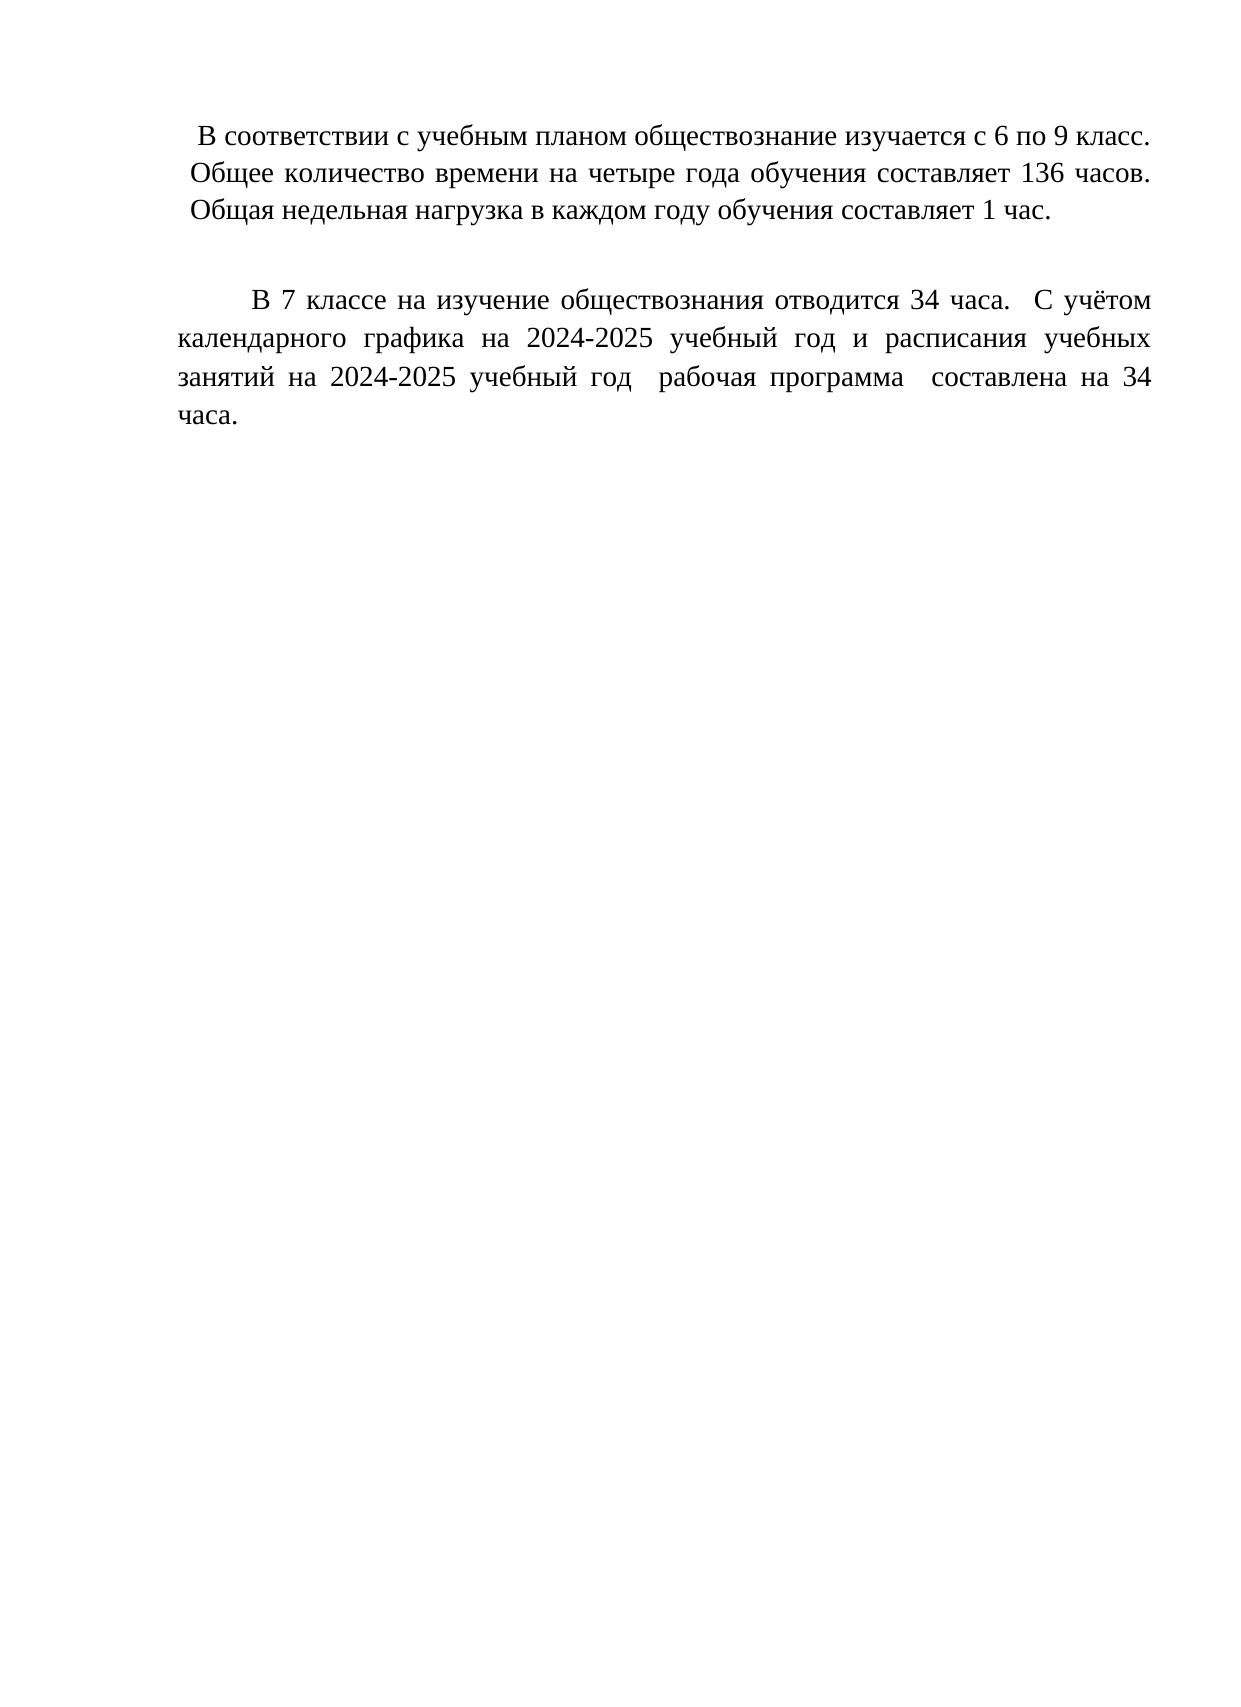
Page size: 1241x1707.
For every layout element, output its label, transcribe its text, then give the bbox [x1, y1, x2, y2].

text В 7 классе на изучение обществознания отводится 34 часа. С учётом календарного графика на 2024-2025 учебный год и расписания учебных занятий на 2024-2025 учебный год рабочая программа составлена на 34 часа. [177, 282, 1152, 431]
text В соответствии с учебным планом обществознание изучается с 6 по 9 класс. Общее количество времени на четыре года обучения составляет 136 часов. Общая недельная нагрузка в каждом году обучения составляет 1 час. [190, 118, 1152, 225]
